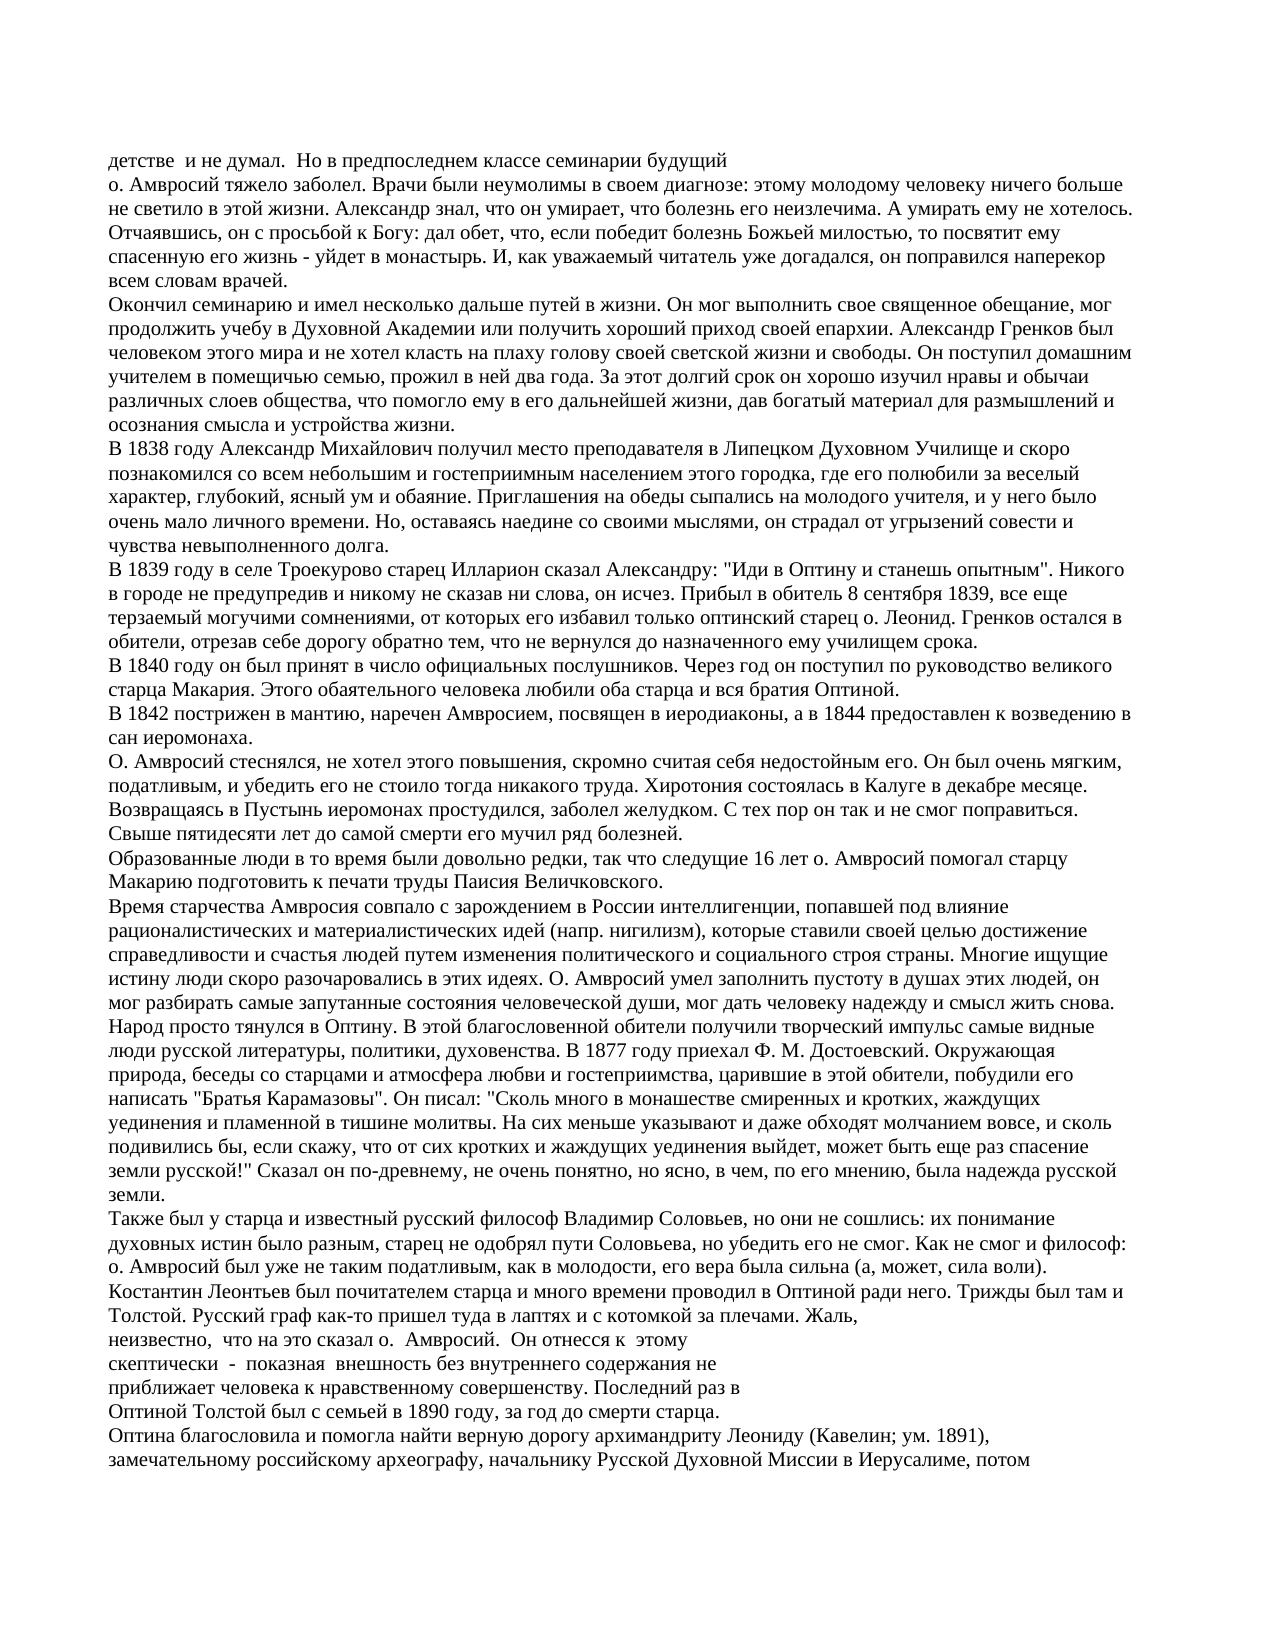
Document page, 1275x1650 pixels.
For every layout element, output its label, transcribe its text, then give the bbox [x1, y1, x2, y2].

text Образованные люди в то время были довольно редки, так что следущие 16 лет о. Амвросий помогал старцу Макарию подготовить к печати труды Паисия Величковского. [108, 845, 1137, 893]
text Оптиной Толстой был с семьей в 1890 году, за год до смерти старца. [108, 1399, 1137, 1423]
text неизвестно, что на это сказал о. Амвросий. Он отнесся к этому [108, 1327, 1137, 1351]
text Окончил семинарию и имел несколько дальше путей в жизни. Он мог выполнить свое священное обещание, мог продолжить учебу в Духовной Академии или получить хороший приход своей епархии. Александр Гренков был человеком этого мира и не хотел класть на плаху голову своей светской жизни и свободы. Он поступил домашним учителем в помещичью семью, прожил в ней два года. За этот долгий срок он хорошо изучил нравы и обычаи различных слоев общества, что помогло ему в его дальнейшей жизни, дав богатый материал для размышлений и осознания смысла и устройства жизни. [108, 292, 1137, 436]
text детстве и не думал. Но в предпоследнем классе семинарии будущий [108, 148, 1137, 172]
text В 1840 году он был принят в число официальных послушников. Через год он поступил по руководство великого старца Макария. Этого обаятельного человека любили оба старца и вся братия Оптиной. [108, 653, 1137, 701]
text В 1842 пострижен в мантию, наречен Амвросием, посвящен в иеродиаконы, а в 1844 предоставлен к возведению в сан иеромонаха. [108, 701, 1137, 749]
text скептически - показная внешность без внутреннего содержания не [108, 1351, 1137, 1375]
text приближает человека к нравственному совершенству. Последний раз в [108, 1375, 1137, 1399]
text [108, 1423, 1137, 1471]
text о. Амвросий тяжело заболел. Врачи были неумолимы в своем диагнозе: этому молодому человеку ничего больше не светило в этой жизни. Александр знал, что он умирает, что болезнь его неизлечима. А умирать ему не хотелось. Отчаявшись, он с просьбой к Богу: дал обет, что, если победит болезнь Божьей милостью, то посвятит ему спасенную его жизнь - уйдет в монастырь. И, как уважаемый читатель уже догадался, он поправился наперекор всем словам врачей. [108, 172, 1137, 292]
text Костантин Леонтьев был почитателем старца и много времени проводил в Оптиной ради него. Трижды был там и Толстой. Русский граф как-то пришел туда в лаптях и с котомкой за плечами. Жаль, [108, 1278, 1137, 1327]
text Также был у старца и известный русский философ Владимир Соловьев, но они не сошлись: их понимание духовных истин было разным, старец не одобрял пути Соловьева, но убедить его не смог. Как не смог и философ: о. Амвросий был уже не таким податливым, как в молодости, его вера была сильна (а, может, сила воли). [108, 1206, 1137, 1278]
text В 1839 году в селе Троекурово старец Илларион сказал Александру: "Иди в Оптину и станешь опытным". Никого в городе не предупредив и никому не сказав ни слова, он исчез. Прибыл в обитель 8 сентября 1839, все еще терзаемый могучими сомнениями, от которых его избавил только оптинский старец о. Леонид. Гренков остался в обители, отрезав себе дорогу обратно тем, что не вернулся до назначенного ему училищем срока. [108, 557, 1137, 653]
text Время старчества Амвросия совпало с зарождением в России интеллигенции, попавшей под влияние рационалистических и материалистических идей (напр. нигилизм), которые ставили своей целью достижение справедливости и счастья людей путем изменения политического и социального строя страны. Многие ищущие истину люди скоро разочаровались в этих идеях. О. Амвросий умел заполнить пустоту в душах этих людей, он мог разбирать самые запутанные состояния человеческой души, мог дать человеку надежду и смысл жить снова. [108, 893, 1137, 1014]
text Народ просто тянулся в Оптину. В этой благословенной обители получили творческий импульс самые видные люди русской литературы, политики, духовенства. В 1877 году приехал Ф. М. Достоевский. Окружающая природа, беседы со старцами и атмосфера любви и гостеприимства, царившие в этой обители, побудили его написать "Братья Карамазовы". Он писал: "Сколь много в монашестве смиренных и кротких, жаждущих уединения и пламенной в тишине молитвы. На сих меньше указывают и даже обходят молчанием вовсе, и сколь подивились бы, если скажу, что от сих кротких и жаждущих уединения выйдет, может быть еще раз спасение земли русской!" Сказал он по-древнему, не очень понятно, но ясно, в чем, по его мнению, была надежда русской земли. [108, 1014, 1137, 1206]
text В 1838 году Александр Михайлович получил место преподавателя в Липецком Духовном Училище и скоро познакомился со всем небольшим и гостеприимным населением этого городка, где его полюбили за веселый характер, глубокий, ясный ум и обаяние. Приглашения на обеды сыпались на молодого учителя, и у него было очень мало личного времени. Но, оставаясь наедине со своими мыслями, он страдал от угрызений совести и чувства невыполненного долга. [108, 436, 1137, 557]
text О. Амвросий стеснялся, не хотел этого повышения, скромно считая себя недостойным его. Он был очень мягким, податливым, и убедить его не стоило тогда никакого труда. Хиротония состоялась в Калуге в декабре месяце. Возвращаясь в Пустынь иеромонах простудился, заболел желудком. С тех пор он так и не смог поправиться. Свыше пятидесяти лет до самой смерти его мучил ряд болезней. [108, 749, 1137, 845]
